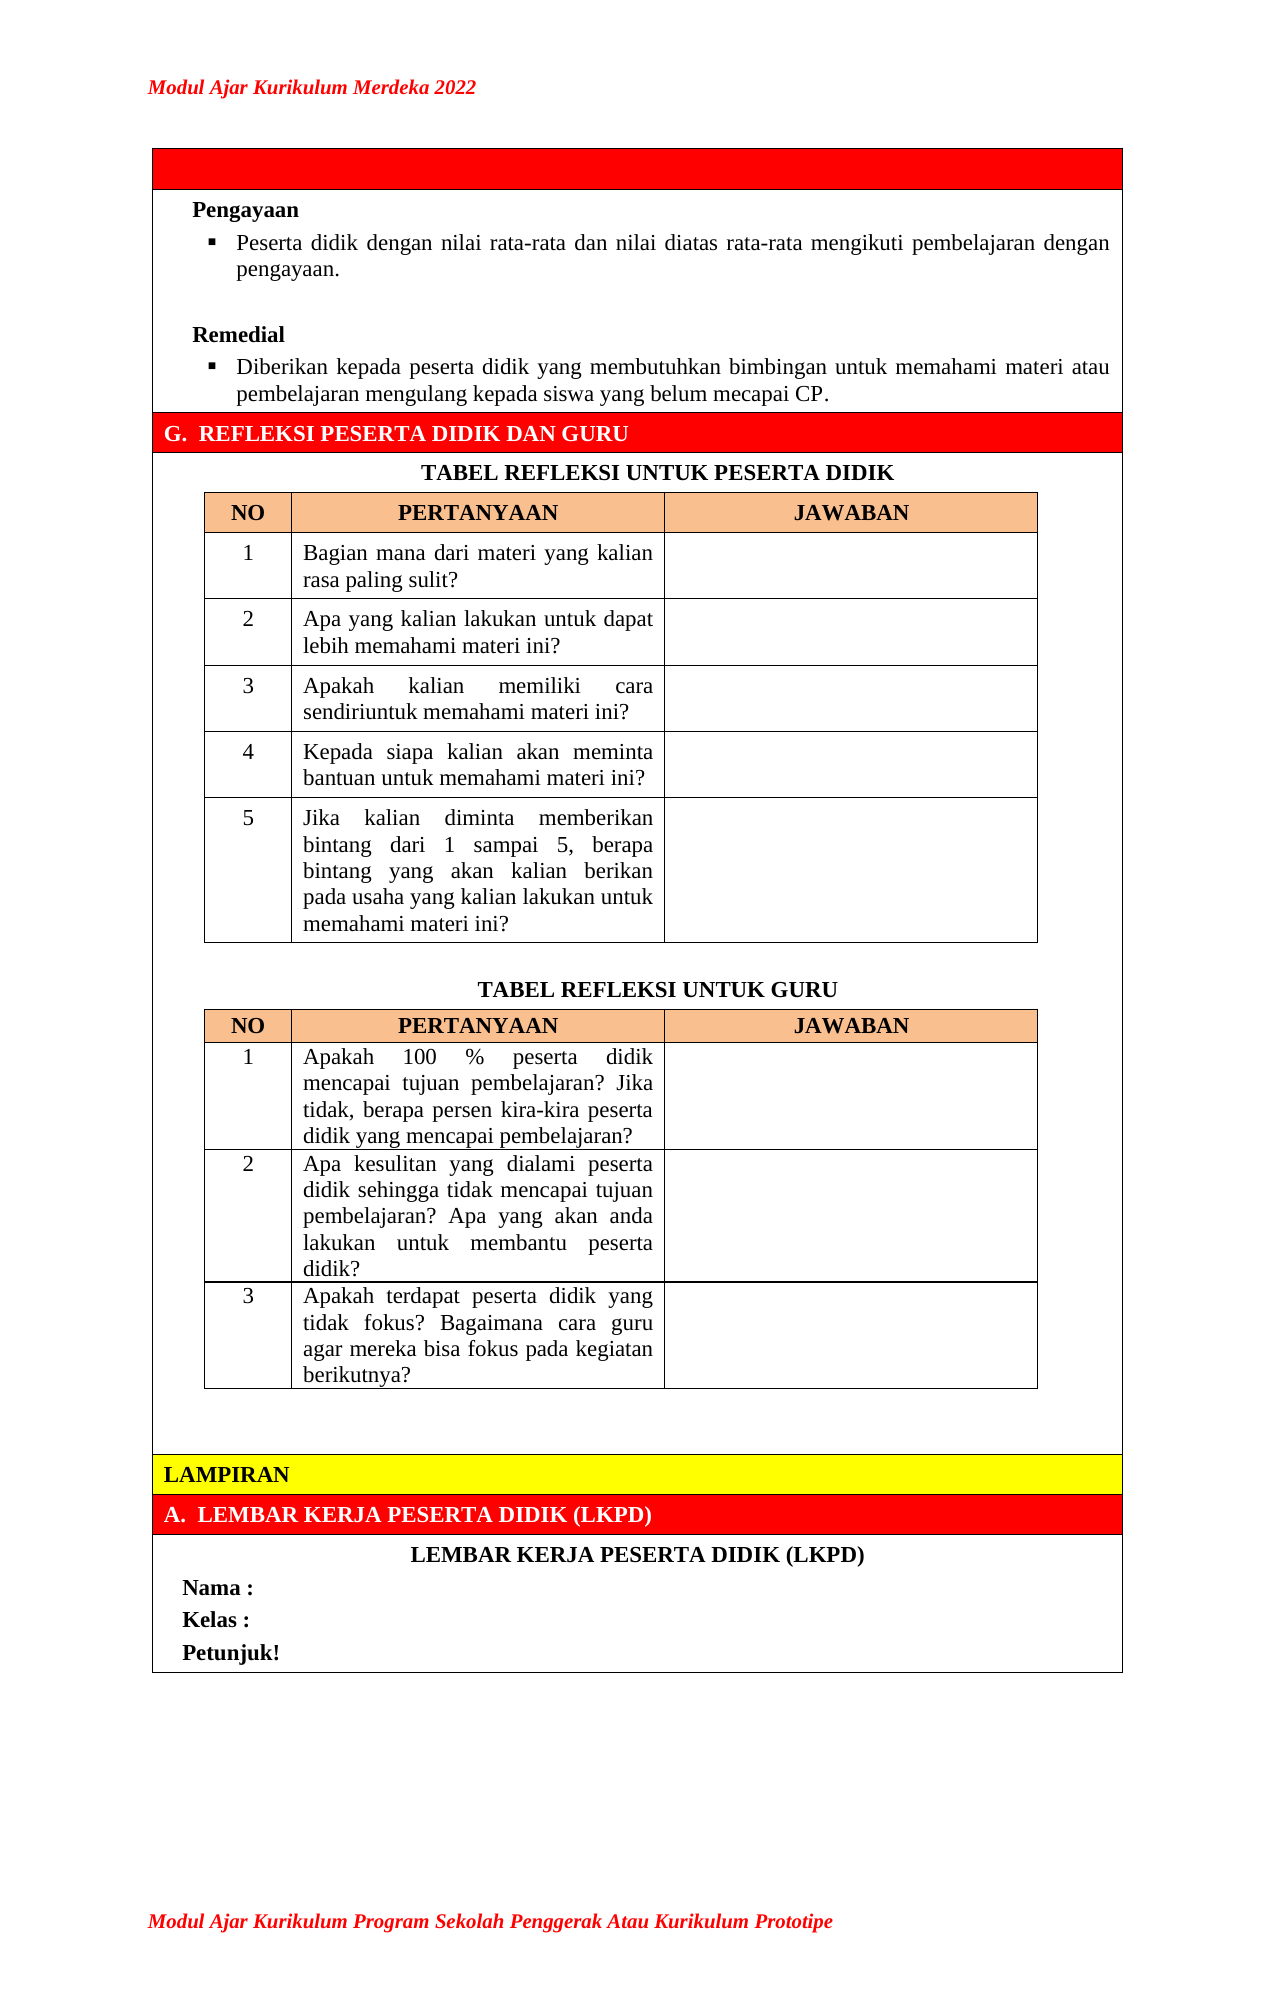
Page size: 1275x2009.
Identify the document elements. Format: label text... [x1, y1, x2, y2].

table_cell TABEL REFLEKSI UNTUK PESERTA DIDIK TABEL REFLEKSI UNTUK GURU [153, 453, 1122, 1454]
table_cell LAMPIRAN [153, 1455, 1122, 1494]
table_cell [153, 149, 1122, 189]
table_cell A. LEMBAR KERJA PESERTA DIDIK (LKPD) [153, 1495, 1122, 1534]
table_cell Pengayaan Peserta didik dengan nilai rata-rata dan nilai diatas rata-rata mengikuti pembelajaran dengan pengayaan. Remedial Diberikan kepada peserta didik yang membutuhkan bimbingan untuk memahami materi atau pembelajaran mengulang kepada siswa yang belum mecapai CP. [153, 190, 1122, 412]
table_cell G. REFLEKSI PESERTA DIDIK DAN GURU [153, 413, 1122, 452]
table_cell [153, 1535, 1122, 1672]
